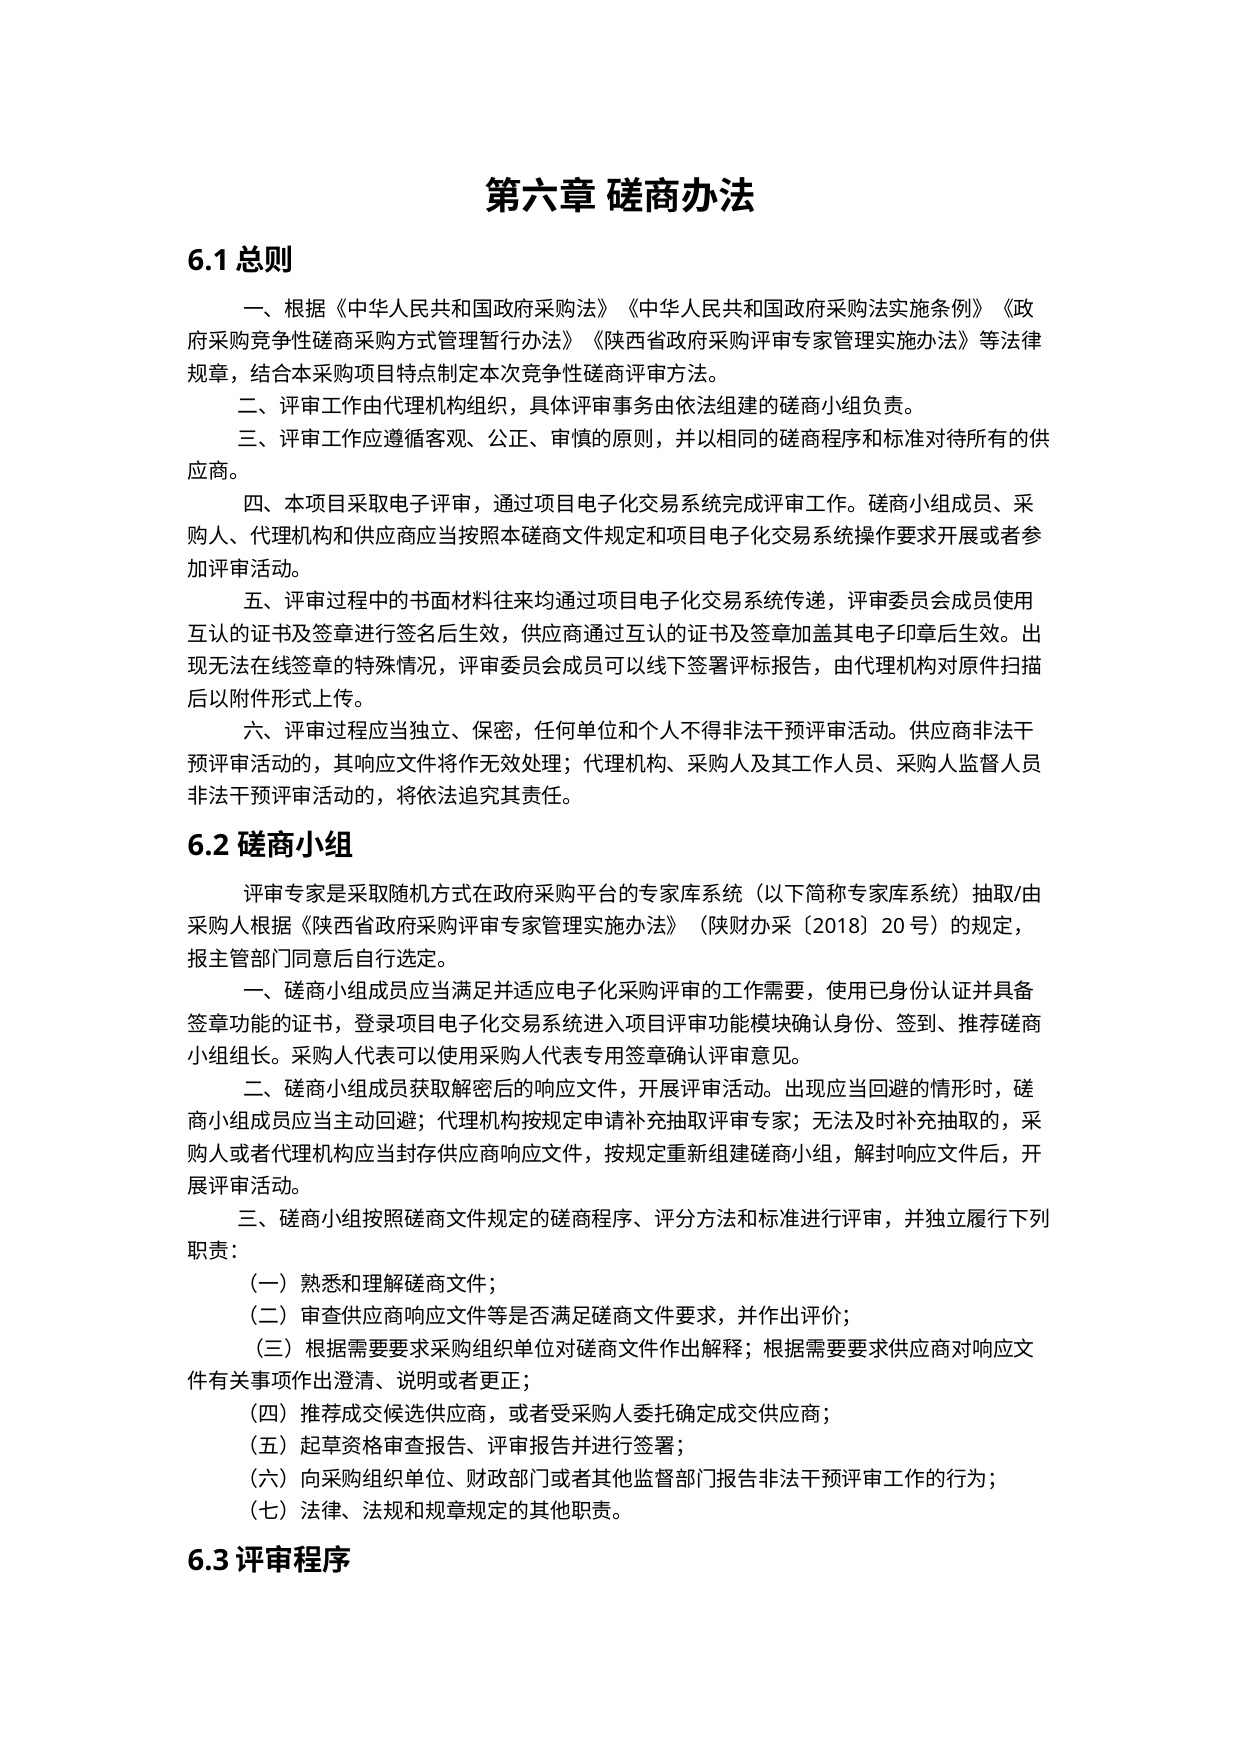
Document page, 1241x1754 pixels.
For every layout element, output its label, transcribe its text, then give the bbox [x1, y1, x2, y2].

text 6.1总则 [187, 227, 1053, 292]
text 六、评审过程应当独立、保密，任何单位和个人不得非法干预评审活动。供应商非法干预评审活动的，其响应文件将作无效处理；代理机构、采购人及其工作人员、采购人监督人员非法干预评审活动的，将依法追究其责任。 [187, 714, 1053, 812]
text （六）向采购组织单位、财政部门或者其他监督部门报告非法干预评审工作的行为； [187, 1462, 1053, 1494]
text 一、磋商小组成员应当满足并适应电子化采购评审的工作需要，使用已身份认证并具备签章功能的证书，登录项目电子化交易系统进入项目评审功能模块确认身份、签到、推荐磋商小组组长。采购人代表可以使用采购人代表专用签章确认评审意见。 [187, 974, 1053, 1072]
text 6.3评审程序 [187, 1527, 1053, 1592]
text 评审专家是采取随机方式在政府采购平台的专家库系统（以下简称专家库系统）抽取/由采购人根据《陕西省政府采购评审专家管理实施办法》（陕财办采〔2018〕20号）的规定，报主管部门同意后自行选定。 [187, 877, 1053, 974]
text 6.2 磋商小组 [187, 812, 1053, 877]
text （二）审查供应商响应文件等是否满足磋商文件要求，并作出评价； [187, 1299, 1053, 1332]
text 三、磋商小组按照磋商文件规定的磋商程序、评分方法和标准进行评审，并独立履行下列职责： [187, 1202, 1053, 1267]
text （七）法律、法规和规章规定的其他职责。 [187, 1494, 1053, 1527]
text （五）起草资格审查报告、评审报告并进行签署； [187, 1429, 1053, 1462]
text 五、评审过程中的书面材料往来均通过项目电子化交易系统传递，评审委员会成员使用互认的证书及签章进行签名后生效，供应商通过互认的证书及签章加盖其电子印章后生效。出现无法在线签章的特殊情况，评审委员会成员可以线下签署评标报告，由代理机构对原件扫描后以附件形式上传。 [187, 584, 1053, 714]
text 二、评审工作由代理机构组织，具体评审事务由依法组建的磋商小组负责。 [187, 389, 1053, 422]
text （四）推荐成交候选供应商，或者受采购人委托确定成交供应商； [187, 1397, 1053, 1429]
text （一）熟悉和理解磋商文件； [187, 1267, 1053, 1299]
text 四、本项目采取电子评审，通过项目电子化交易系统完成评审工作。磋商小组成员、采购人、代理机构和供应商应当按照本磋商文件规定和项目电子化交易系统操作要求开展或者参加评审活动。 [187, 487, 1053, 584]
text 一、根据《中华人民共和国政府采购法》《中华人民共和国政府采购法实施条例》《政府采购竞争性磋商采购方式管理暂行办法》《陕西省政府采购评审专家管理实施办法》等法律规章，结合本采购项目特点制定本次竞争性磋商评审方法。 [187, 292, 1053, 389]
text 二、磋商小组成员获取解密后的响应文件，开展评审活动。出现应当回避的情形时，磋商小组成员应当主动回避；代理机构按规定申请补充抽取评审专家；无法及时补充抽取的，采购人或者代理机构应当封存供应商响应文件，按规定重新组建磋商小组，解封响应文件后，开展评审活动。 [187, 1072, 1053, 1202]
text （三）根据需要要求采购组织单位对磋商文件作出解释；根据需要要求供应商对响应文件有关事项作出澄清、说明或者更正； [187, 1332, 1053, 1397]
text 三、评审工作应遵循客观、公正、审慎的原则，并以相同的磋商程序和标准对待所有的供应商。 [187, 422, 1053, 487]
text 第六章 磋商办法 [187, 162, 1053, 227]
